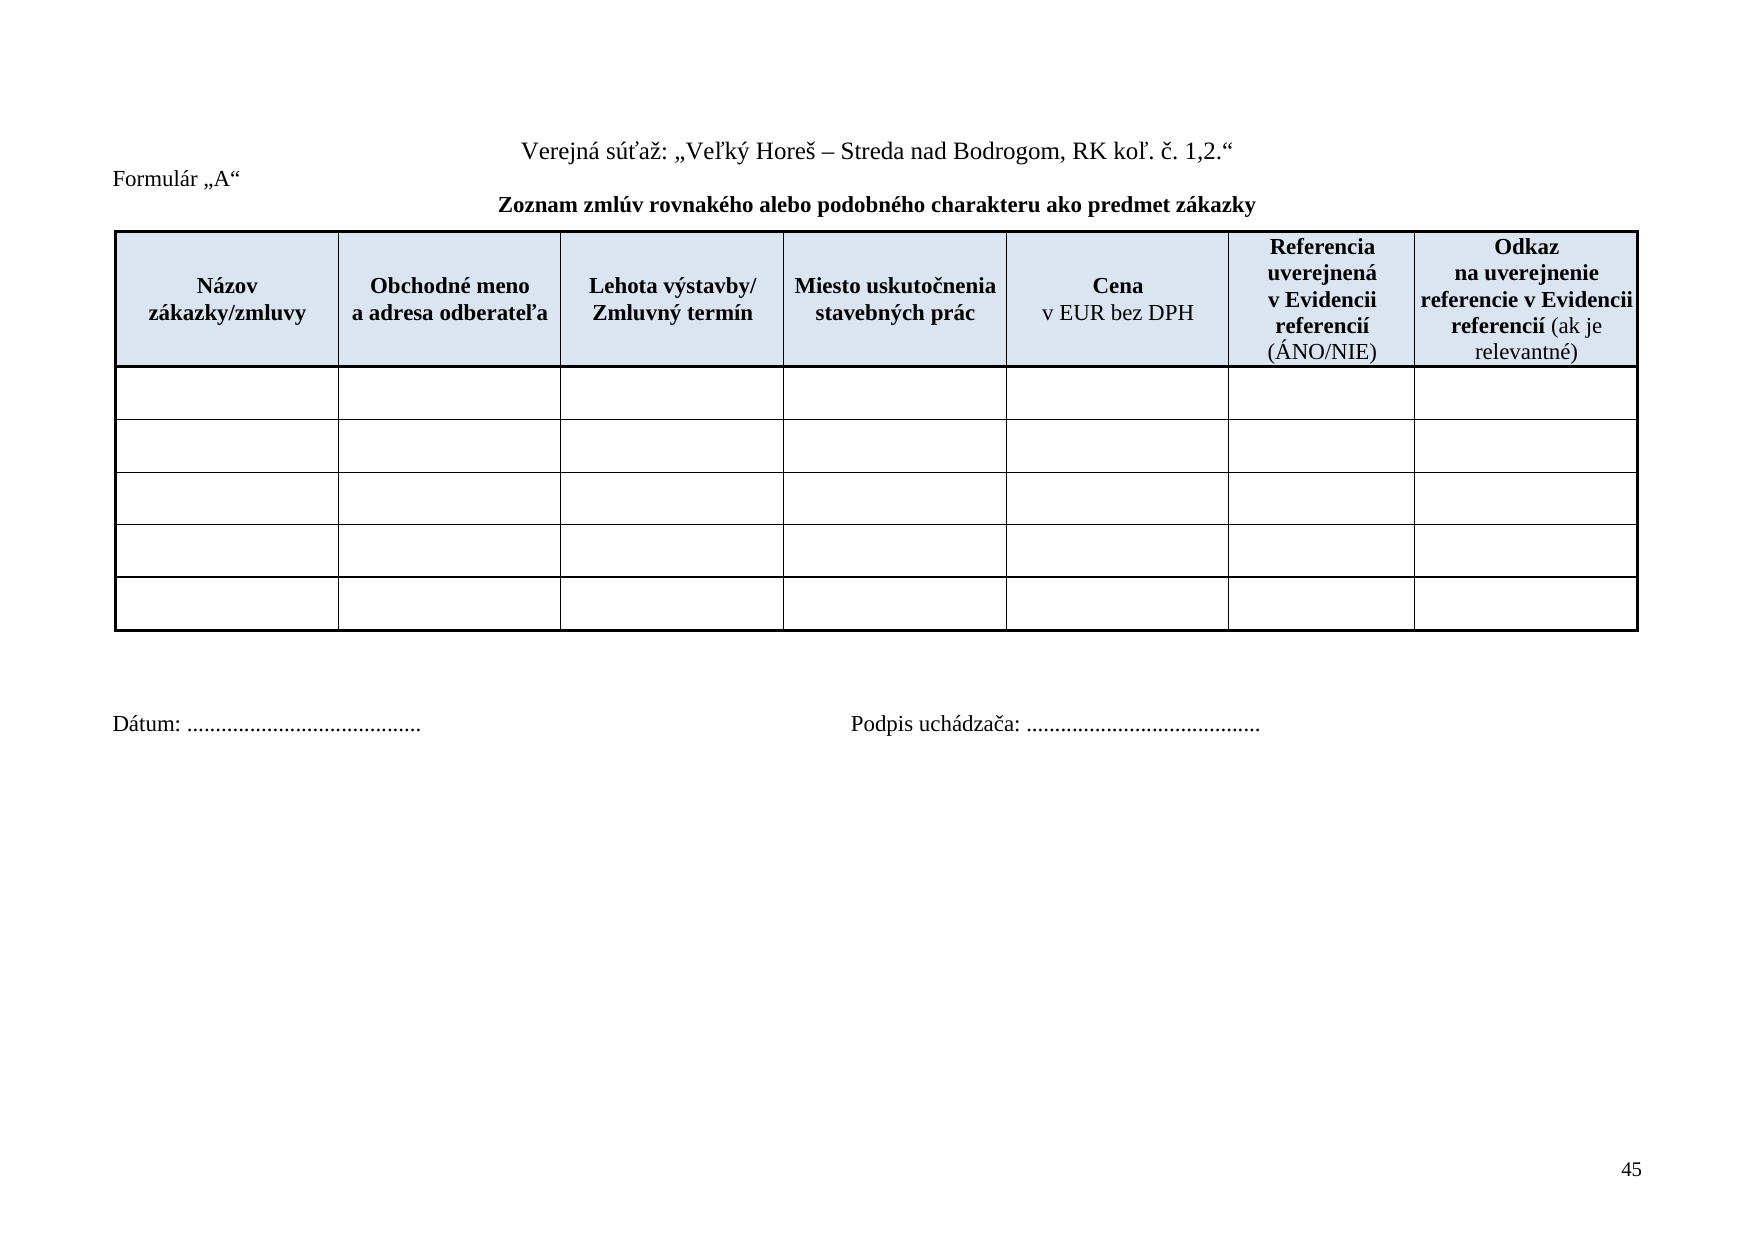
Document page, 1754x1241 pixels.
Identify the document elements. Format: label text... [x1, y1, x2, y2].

table_cell [117, 578, 338, 629]
table_cell [1007, 578, 1228, 629]
table_cell [561, 420, 783, 472]
table_cell [561, 525, 783, 576]
table_cell [561, 578, 783, 629]
table_cell [784, 525, 1006, 576]
table_cell [1229, 525, 1414, 576]
table_cell [1229, 578, 1414, 629]
table_header Cena v EUR bez DPH [1007, 233, 1228, 365]
table_cell [1415, 368, 1636, 419]
table_cell [339, 578, 560, 629]
text Formulár „A“ [112, 164, 1642, 191]
table_cell [339, 420, 560, 472]
table_cell [339, 473, 560, 524]
table_cell [561, 473, 783, 524]
table_header Lehota výstavby/ Zmluvný termín [561, 233, 783, 365]
table_cell [1007, 368, 1228, 419]
table_cell [784, 368, 1006, 419]
table_cell [117, 368, 338, 419]
table_cell [1229, 368, 1414, 419]
table_header Miesto uskutočnenia stavebných prác [784, 233, 1006, 365]
table_header Názov zákazky/zmluvy [117, 233, 338, 365]
table_cell [1229, 420, 1414, 472]
table_cell [1415, 578, 1636, 629]
table_cell [784, 578, 1006, 629]
table_cell [1229, 473, 1414, 524]
table_cell [1415, 473, 1636, 524]
table_cell [117, 473, 338, 524]
table_cell [1007, 525, 1228, 576]
table_cell [339, 368, 560, 419]
text Zoznam zmlúv rovnakého alebo podobného charakteru ako predmet zákazky [112, 191, 1642, 217]
text Dátum: ......................................... Podpis uchádzača: ......................................... [112, 709, 1642, 736]
table_cell [1007, 473, 1228, 524]
table_cell [784, 473, 1006, 524]
table_cell [117, 420, 338, 472]
table_header Odkaz na uverejnenie referencie v Evidencii referencií (ak je relevantné) [1415, 233, 1636, 365]
table_cell [339, 525, 560, 576]
table_cell [1415, 420, 1636, 472]
table_cell [561, 368, 783, 419]
table_cell [784, 420, 1006, 472]
table_header Referencia uverejnená v Evidencii referencií (ÁNO/NIE) [1229, 233, 1414, 365]
table_cell [1415, 525, 1636, 576]
table_cell [117, 525, 338, 576]
table_header Obchodné meno a adresa odberateľa [339, 233, 560, 365]
table_cell [1007, 420, 1228, 472]
